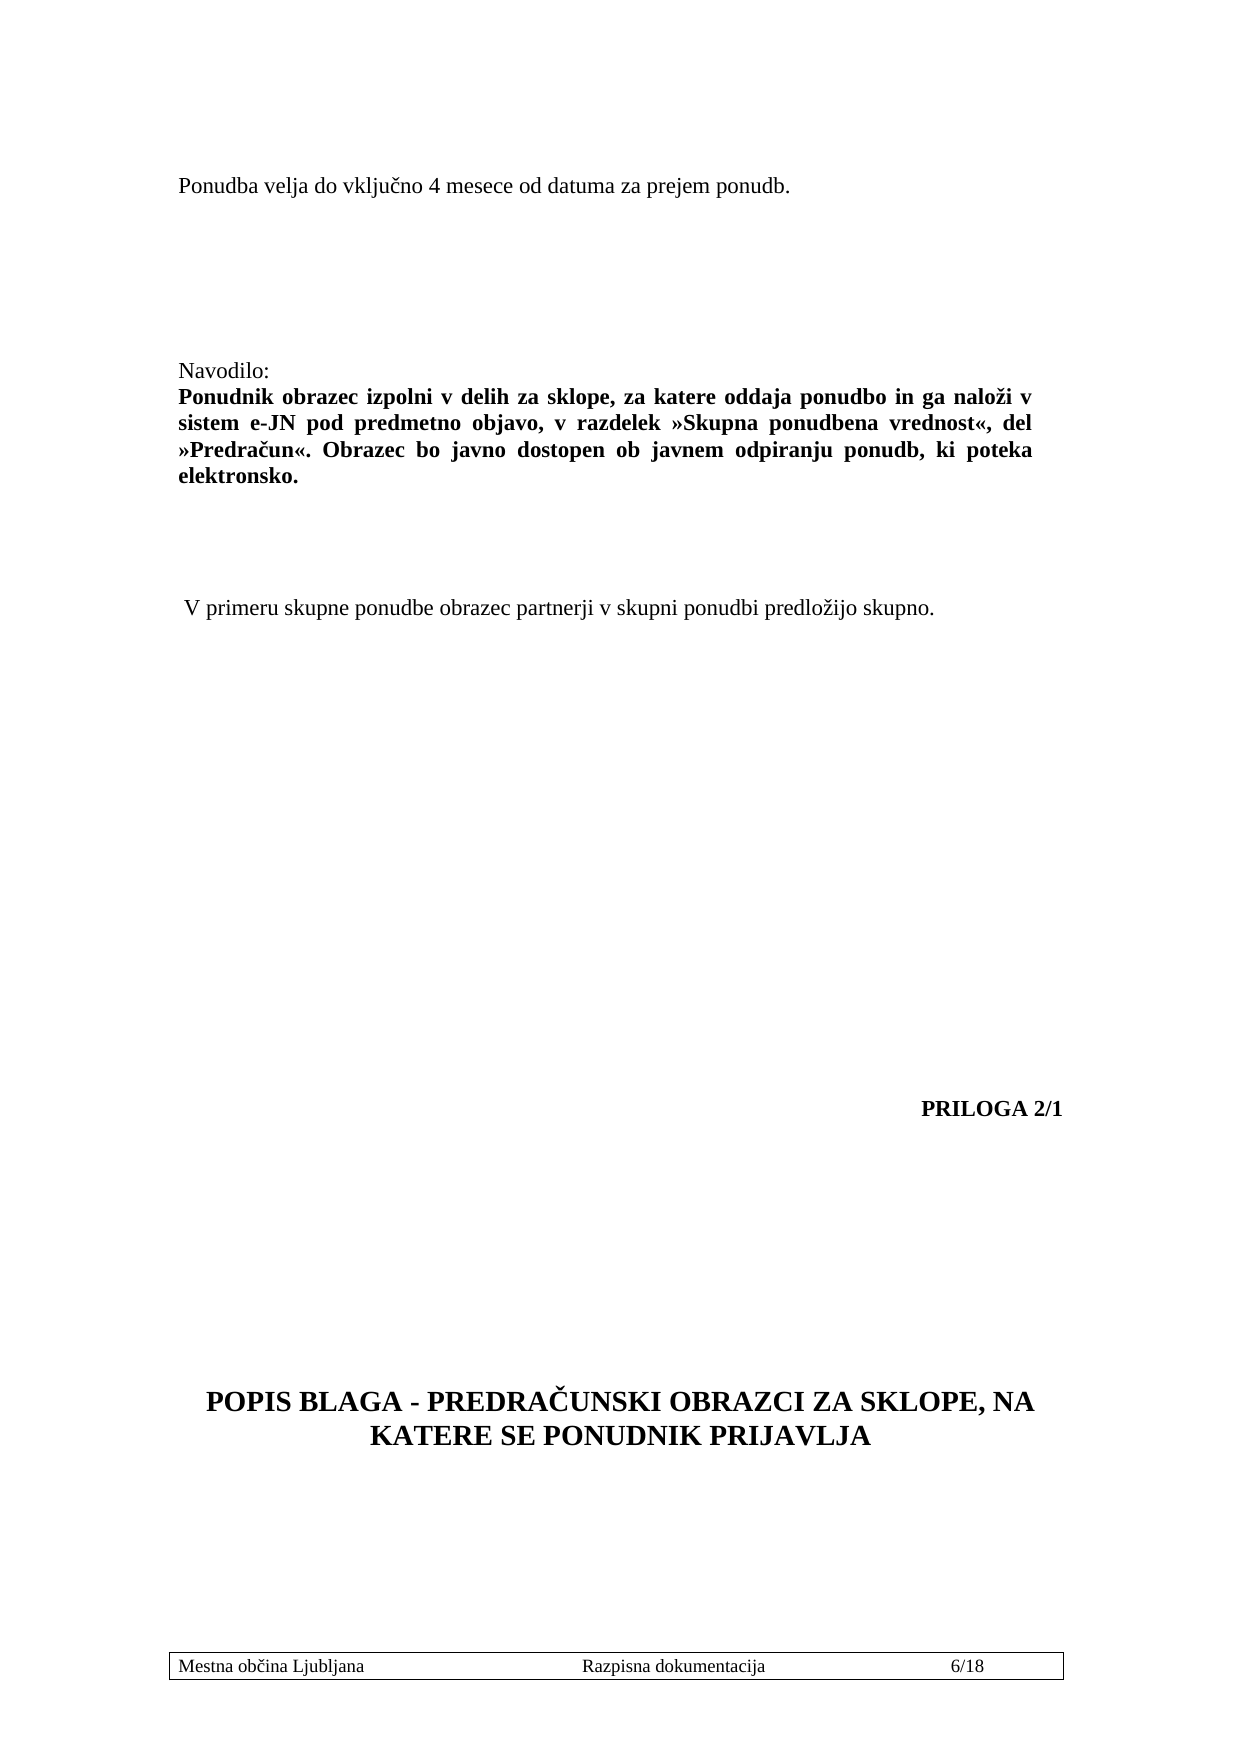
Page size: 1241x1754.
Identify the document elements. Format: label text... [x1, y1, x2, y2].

text Ponudba velja do vključno 4 mesece od datuma za prejem ponudb. [104, 172, 1063, 198]
text V primeru skupne ponudbe obrazec partnerji v skupni ponudbi predložijo skupno. [178, 594, 1063, 620]
text POPIS BLAGA - PREDRAČUNSKI OBRAZCI ZA SKLOPE, NA KATERE SE PONUDNIK PRIJAVLJA [178, 1384, 1063, 1452]
text Navodilo: [178, 357, 1063, 383]
text Ponudnik obrazec izpolni v delih za sklope, za katere oddaja ponudbo in ga naloži v sistem e-JN pod predmetno objavo, v razdelek »Skupna ponudbena vrednost«, del »Predračun«. Obrazec bo javno dostopen ob javnem odpiranju ponudb, ki poteka elektronsko. [178, 383, 1033, 488]
text PRILOGA 2/1 [66, 1094, 1063, 1121]
